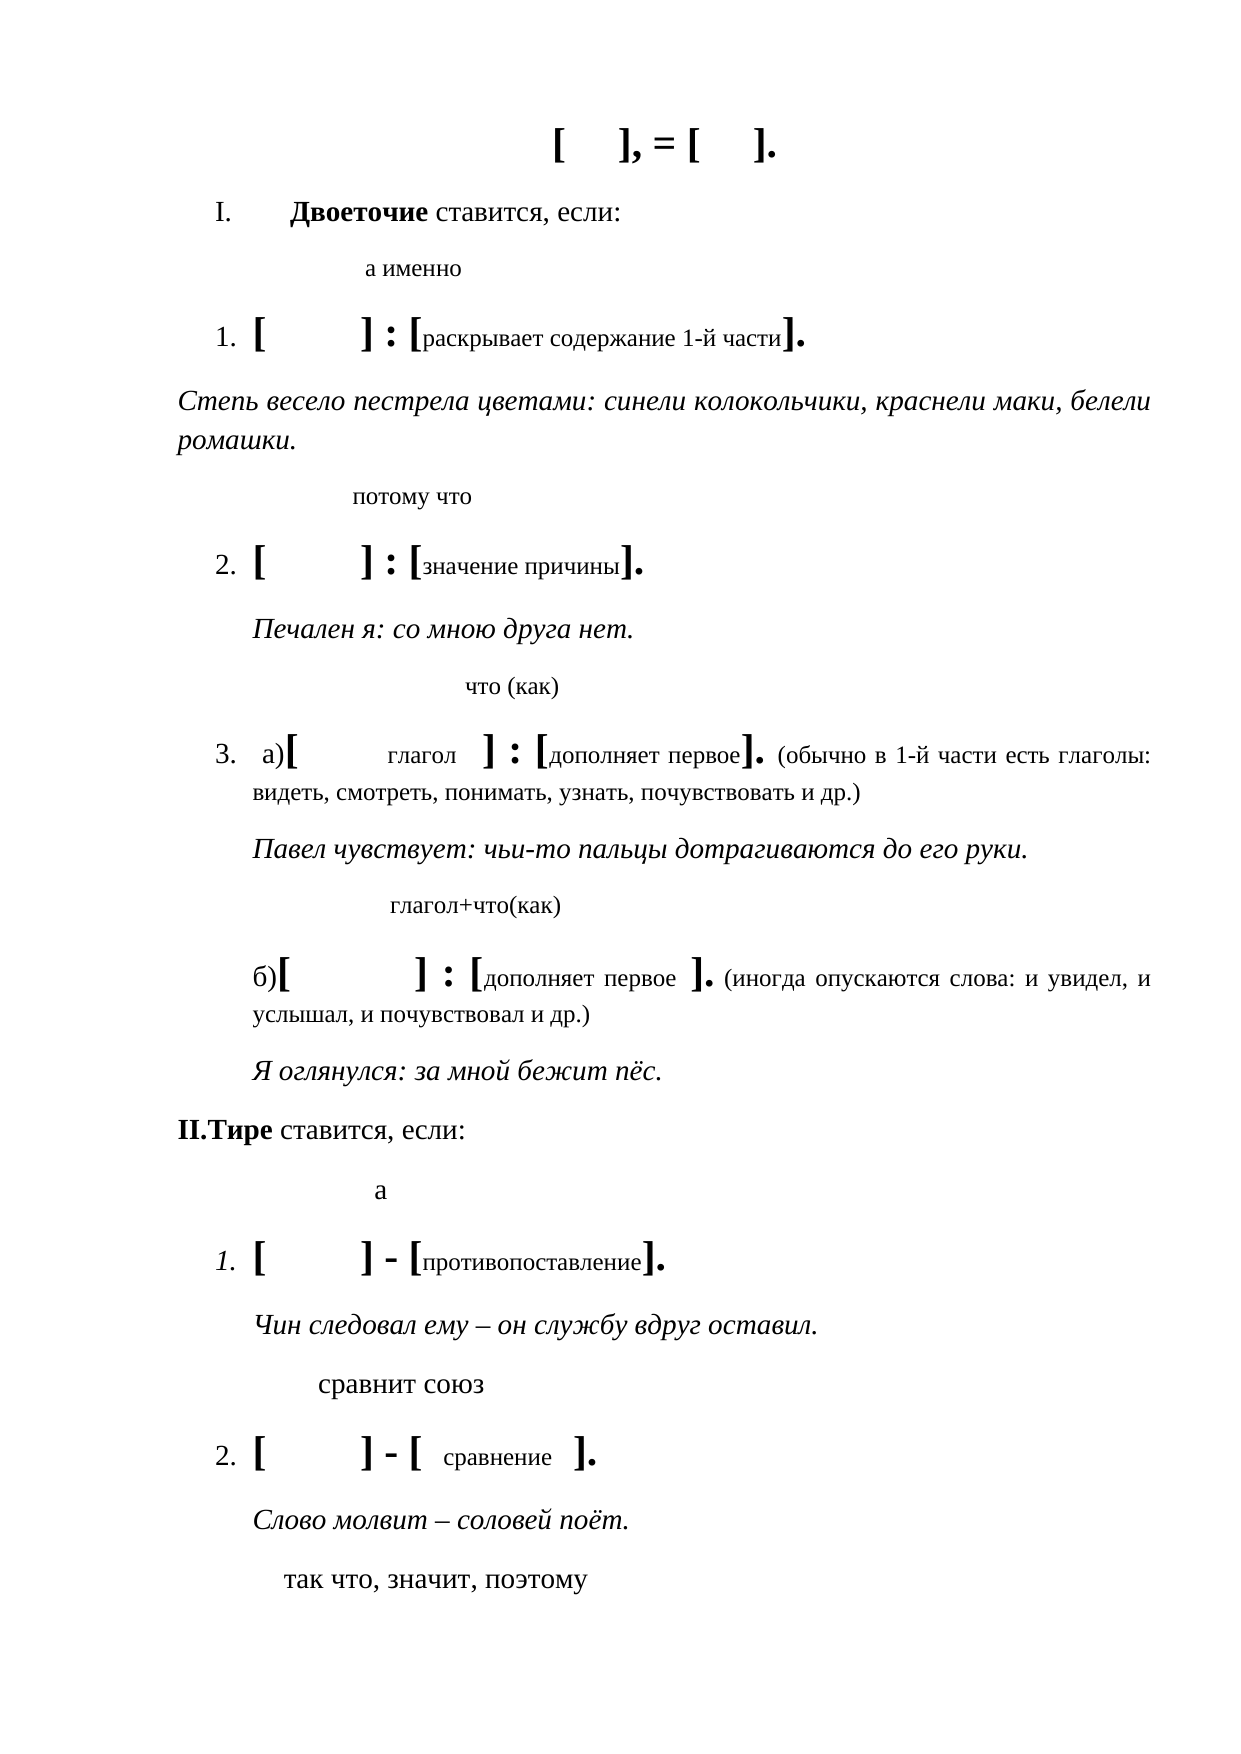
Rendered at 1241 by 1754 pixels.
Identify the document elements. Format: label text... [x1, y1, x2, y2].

text Чин следовал ему – он службу вдруг оставил. [252, 1307, 1152, 1341]
text Печален я: со мною друга нет. [252, 612, 1152, 645]
text Степь весело пестрела цветами: синели колокольчики, краснели маки, белели ромашки. [177, 383, 1152, 455]
text так что, значит, поэтому [252, 1561, 1152, 1595]
text а именно [290, 253, 1152, 282]
text Я оглянулся: за мной бежит пёс. [252, 1053, 1152, 1087]
list [ ] - [ сравнение ]. [215, 1426, 1152, 1474]
text II.Тире ставится, если: [177, 1112, 1152, 1146]
text что (как) [252, 671, 1152, 700]
list а)[ глагол ] : [дополняет первое]. (обычно в 1-й части есть глаголы: видеть, смотреть, понимать, узнать, почувствовать и др.) [215, 725, 1152, 806]
text потому что [177, 481, 1152, 510]
text глагол+что(как) [177, 890, 1152, 919]
text б)[ ] : [дополняет первое ]. (иногда опускаются слова: и увидел, и услышал, и почувствовал и др.) [252, 947, 1152, 1028]
list [ ] : [значение причины]. [215, 536, 1152, 584]
list [ ] : [раскрывает содержание 1-й части]. [215, 307, 1152, 355]
text Слово молвит – соловей поёт. [252, 1502, 1152, 1535]
text а [177, 1172, 1152, 1205]
text сравнит союз [252, 1367, 1152, 1400]
text Павел чувствует: чьи-то пальцы дотрагиваются до его руки. [252, 831, 1152, 864]
list [ ] - [противопоставление]. [215, 1231, 1152, 1279]
list Двоеточие ставится, если: [215, 194, 1152, 228]
text [ ], = [ ]. [177, 118, 1152, 166]
